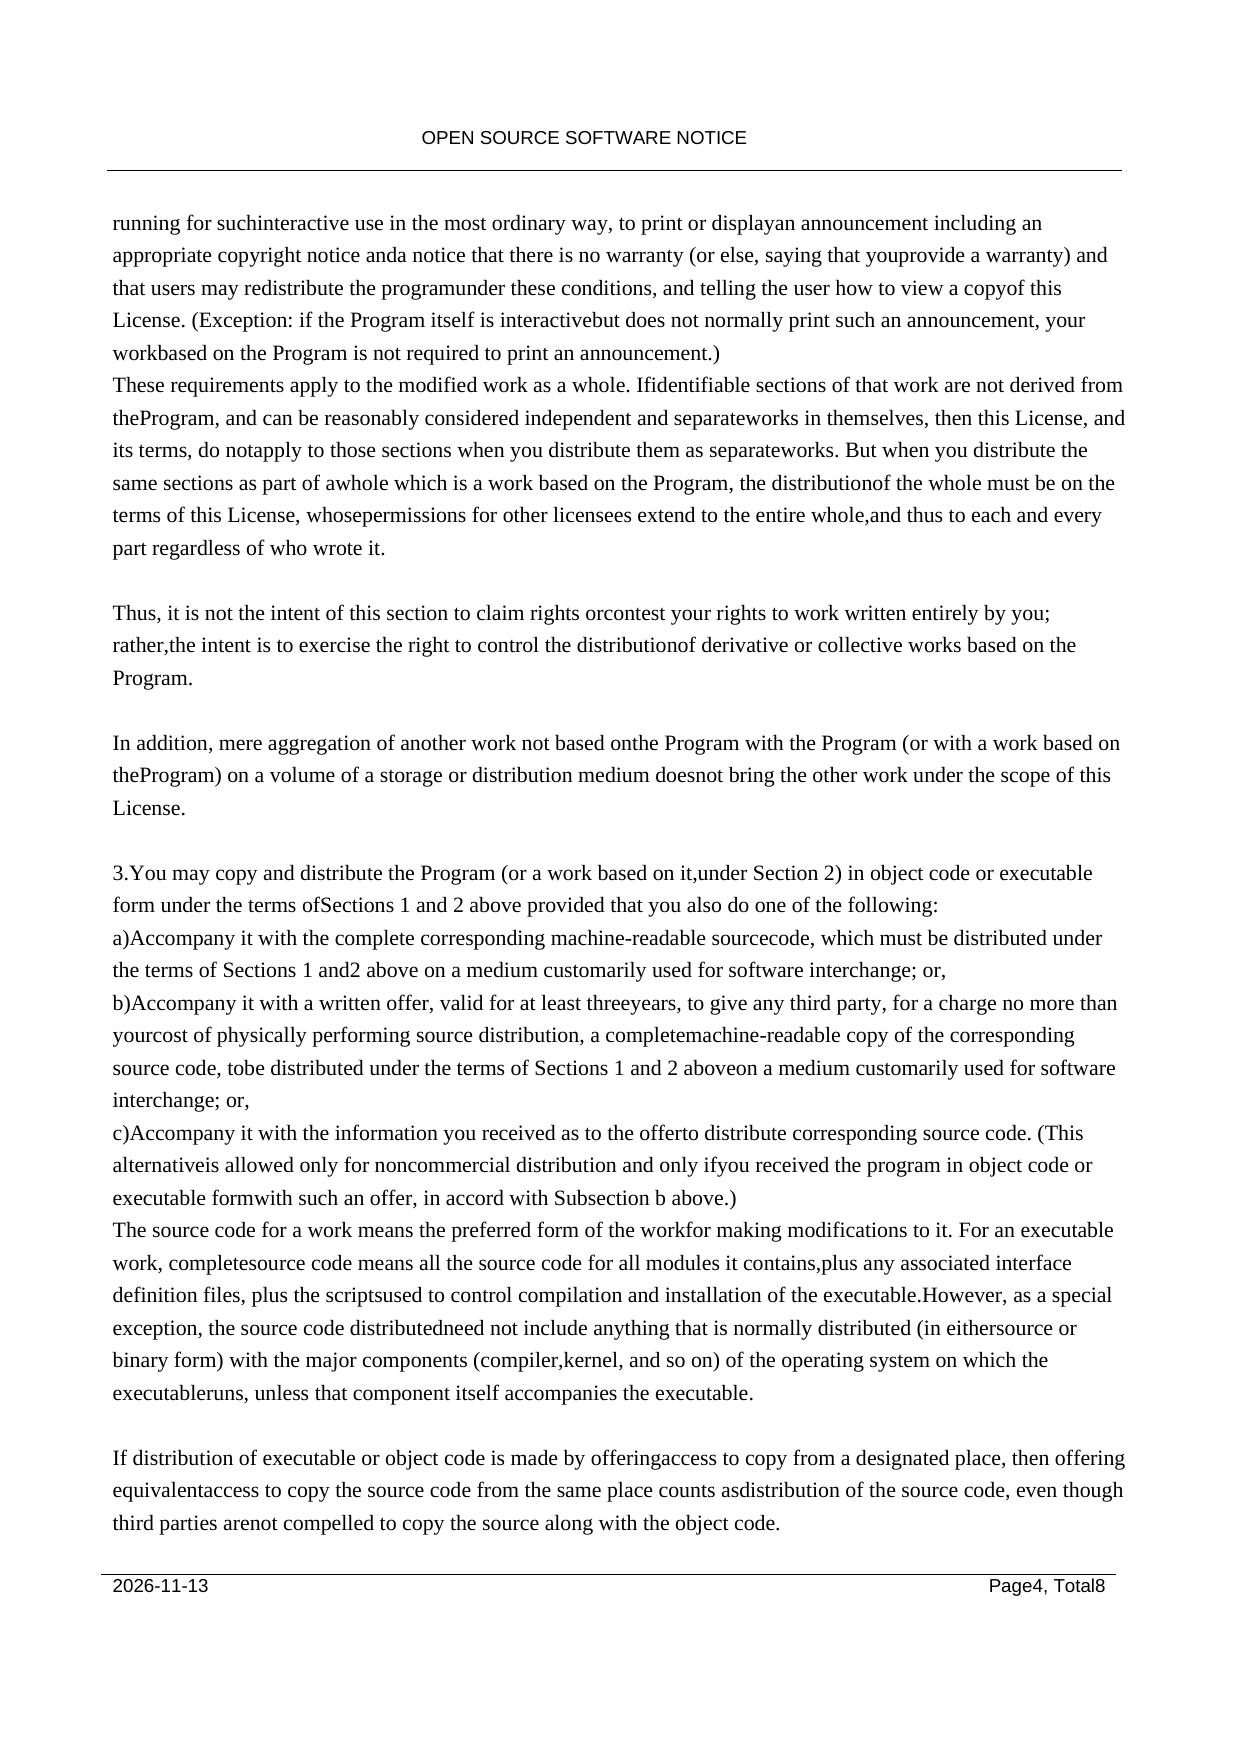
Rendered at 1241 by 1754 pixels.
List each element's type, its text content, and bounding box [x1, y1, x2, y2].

text These requirements apply to the modified work as a whole. Ifidentifiable sections of that work are not derived from theProgram, and can be reasonably considered independent and separateworks in themselves, then this License, and its terms, do notapply to those sections when you distribute them as separateworks. But when you distribute the same sections as part of awhole which is a work based on the Program, the distributionof the whole must be on the terms of this License, whosepermissions for other licensees extend to the entire whole,and thus to each and every part regardless of who wrote it. [112, 369, 1128, 564]
text Thus, it is not the intent of this section to claim rights orcontest your rights to work written entirely by you; rather,the intent is to exercise the right to control the distributionof derivative or collective works based on the Program. [112, 596, 1128, 694]
text b)Accompany it with a written offer, valid for at least threeyears, to give any third party, for a charge no more than yourcost of physically performing source distribution, a completemachine-readable copy of the corresponding source code, tobe distributed under the terms of Sections 1 and 2 aboveon a medium customarily used for software interchange; or, [112, 986, 1128, 1116]
text 3.You may copy and distribute the Program (or a work based on it,under Section 2) in object code or executable form under the terms ofSections 1 and 2 above provided that you also do one of the following: [112, 856, 1128, 921]
text If distribution of executable or object code is made by offeringaccess to copy from a designated place, then offering equivalentaccess to copy the source code from the same place counts asdistribution of the source code, even though third parties arenot compelled to copy the source along with the object code. [112, 1441, 1128, 1539]
text a)Accompany it with the complete corresponding machine-readable sourcecode, which must be distributed under the terms of Sections 1 and2 above on a medium customarily used for software interchange; or, [112, 921, 1128, 986]
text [112, 206, 1128, 369]
text c)Accompany it with the information you received as to the offerto distribute corresponding source code. (This alternativeis allowed only for noncommercial distribution and only ifyou received the program in object code or executable formwith such an offer, in accord with Subsection b above.) [112, 1116, 1128, 1214]
text The source code for a work means the preferred form of the workfor making modifications to it. For an executable work, completesource code means all the source code for all modules it contains,plus any associated interface definition files, plus the scriptsused to control compilation and installation of the executable.However, as a special exception, the source code distributedneed not include anything that is normally distributed (in eithersource or binary form) with the major components (compiler,kernel, and so on) of the operating system on which the executableruns, unless that component itself accompanies the executable. [112, 1214, 1128, 1409]
text In addition, mere aggregation of another work not based onthe Program with the Program (or with a work based on theProgram) on a volume of a storage or distribution medium doesnot bring the other work under the scope of this License. [112, 726, 1128, 824]
